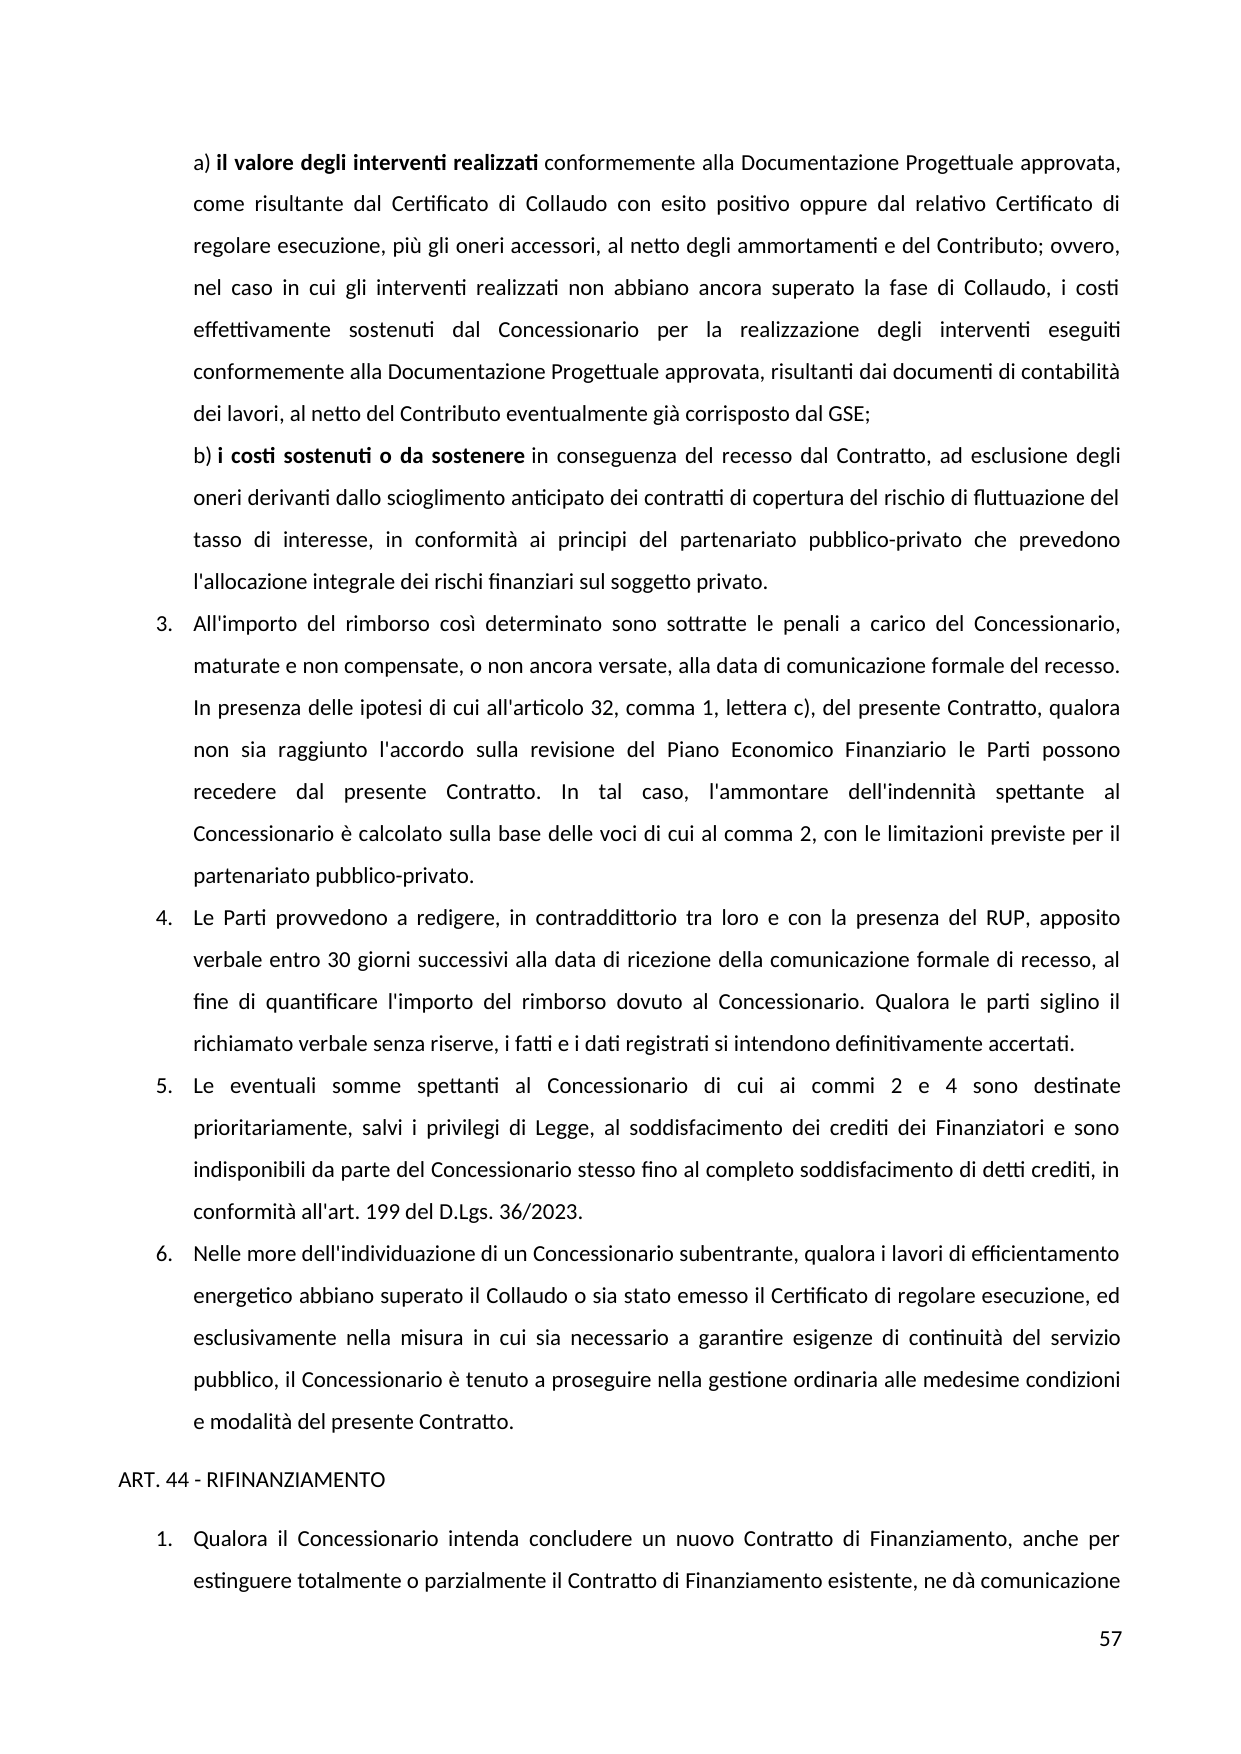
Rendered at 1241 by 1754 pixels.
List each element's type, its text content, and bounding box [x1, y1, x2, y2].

list Le Parti provvedono a redigere, in contraddittorio tra loro e con la presenza del RUP, apposito verbale entro 30 giorni successivi alla data di ricezione della comunicazione formale di recesso, al fine di quantificare l'importo del rimborso dovuto al Concessionario. Qualora le parti siglino il richiamato verbale senza riserve, i fatti e i dati registrati si intendono definitivamente accertati. [156, 903, 1122, 1057]
list All'importo del rimborso così determinato sono sottratte le penali a carico del Concessionario, maturate e non compensate, o non ancora versate, alla data di comunicazione formale del recesso. In presenza delle ipotesi di cui all'articolo 32, comma 1, lettera c), del presente Contratto, qualora non sia raggiunto l'accordo sulla revisione del Piano Economico Finanziario le Parti possono recedere dal presente Contratto. In tal caso, l'ammontare dell'indennità spettante al Concessionario è calcolato sulla base delle voci di cui al comma 2, con le limitazioni previste per il partenariato pubblico-privato. [156, 609, 1122, 889]
text ART. 44 - RIFINANZIAMENTO [118, 1466, 1122, 1494]
list a) il valore degli interventi realizzati conformemente alla Documentazione Progettuale approvata, come risultante dal Certificato di Collaudo con esito positivo oppure dal relativo Certificato di regolare esecuzione, più gli oneri accessori, al netto degli ammortamenti e del Contributo; ovvero, nel caso in cui gli interventi realizzati non abbiano ancora superato la fase di Collaudo, i costi effettivamente sostenuti dal Concessionario per la realizzazione degli interventi eseguiti conformemente alla Documentazione Progettuale approvata, risultanti dai documenti di contabilità dei lavori, al netto del Contributo eventualmente già corrisposto dal GSE; [193, 148, 1122, 427]
list Le eventuali somme spettanti al Concessionario di cui ai commi 2 e 4 sono destinate prioritariamente, salvi i privilegi di Legge, al soddisfacimento dei crediti dei Finanziatori e sono indisponibili da parte del Concessionario stesso fino al completo soddisfacimento di detti crediti, in conformità all'art. 199 del D.Lgs. 36/2023. [156, 1071, 1122, 1225]
list b) i costi sostenuti o da sostenere in conseguenza del recesso dal Contratto, ad esclusione degli oneri derivanti dallo scioglimento anticipato dei contratti di copertura del rischio di fluttuazione del tasso di interesse, in conformità ai principi del partenariato pubblico-privato che prevedono l'allocazione integrale dei rischi finanziari sul soggetto privato. [193, 441, 1122, 595]
list Nelle more dell'individuazione di un Concessionario subentrante, qualora i lavori di efficientamento energetico abbiano superato il Collaudo o sia stato emesso il Certificato di regolare esecuzione, ed esclusivamente nella misura in cui sia necessario a garantire esigenze di continuità del servizio pubblico, il Concessionario è tenuto a proseguire nella gestione ordinaria alle medesime condizioni e modalità del presente Contratto. [156, 1239, 1122, 1435]
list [156, 1524, 1122, 1594]
